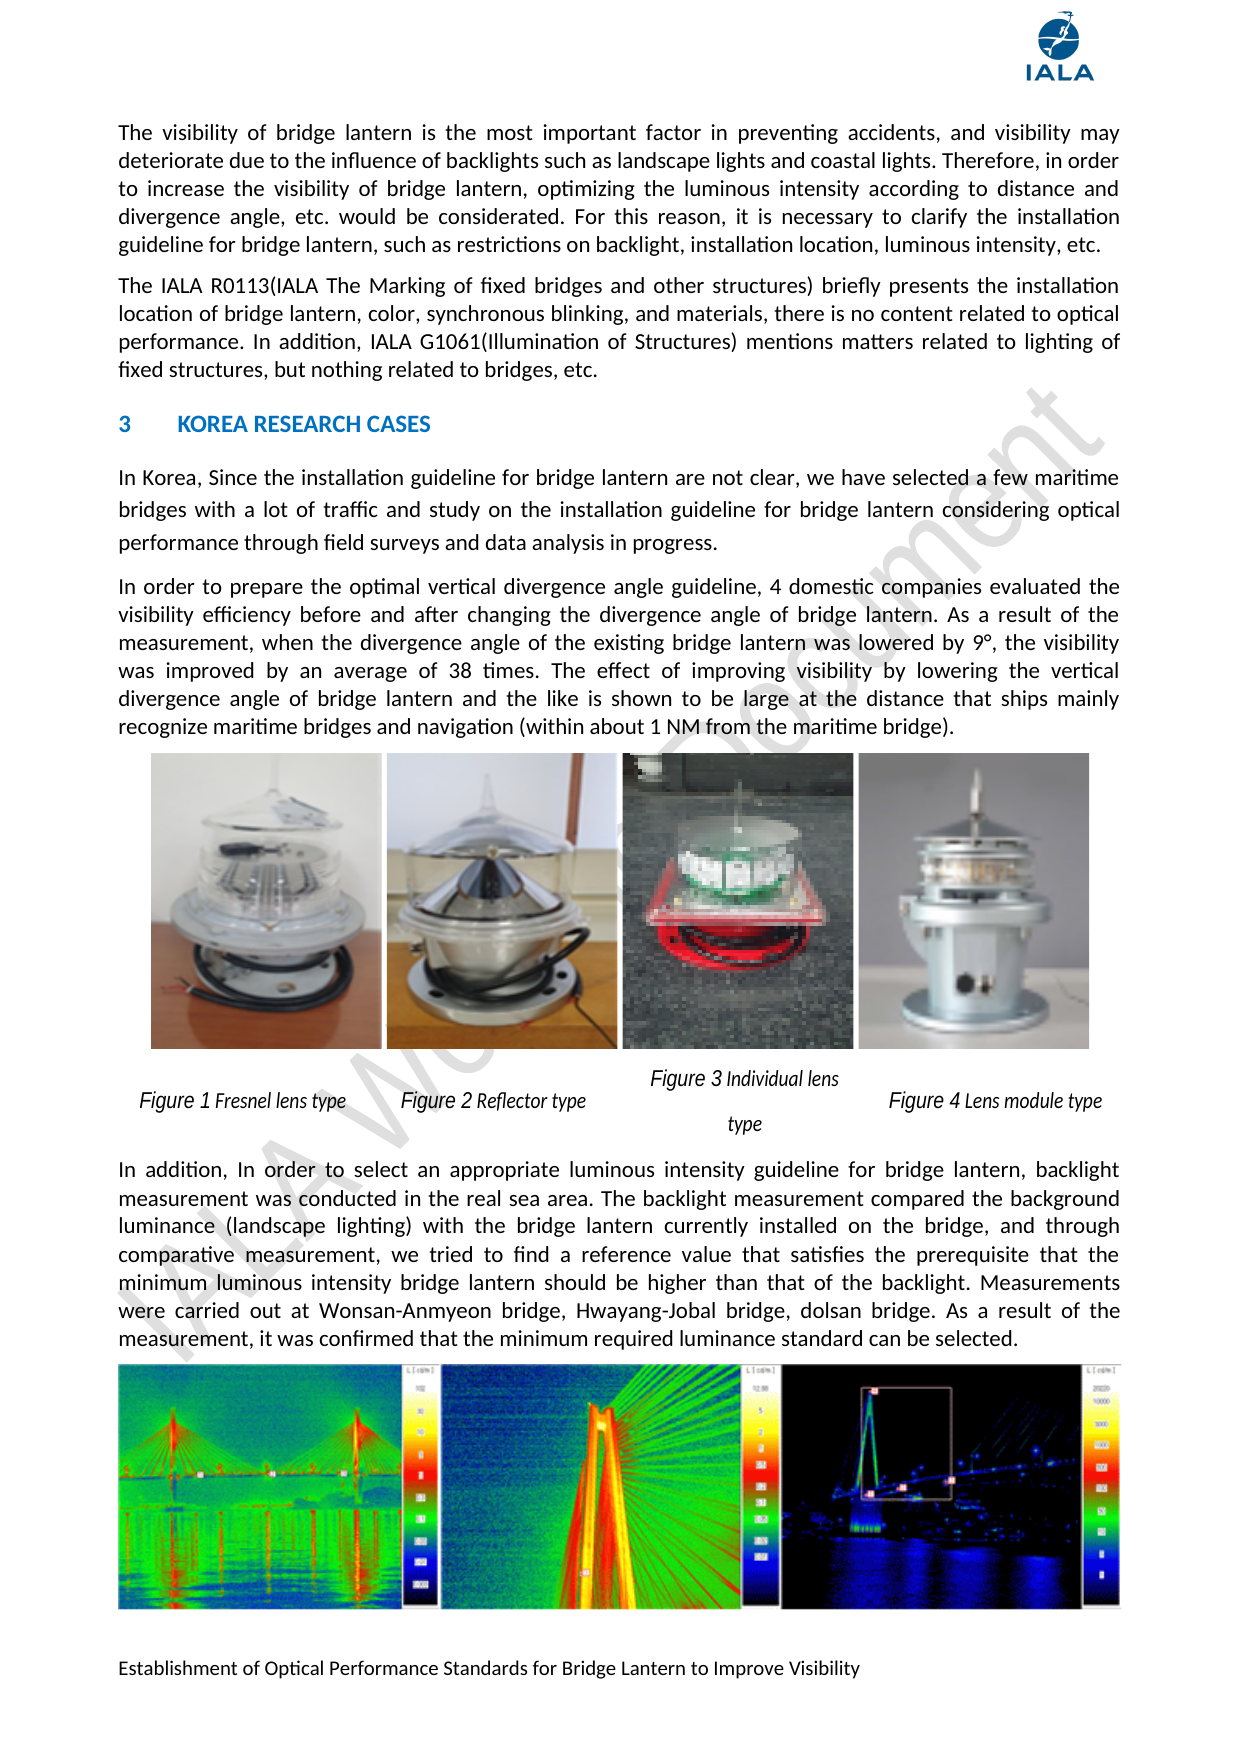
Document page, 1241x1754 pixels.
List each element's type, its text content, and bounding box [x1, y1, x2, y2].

table_header Figure 3 Individual lens type [620, 1061, 871, 1156]
subtitle Korea RESEARCH CASES [118, 408, 1122, 438]
picture [622, 753, 854, 1049]
picture [858, 753, 1090, 1049]
table_header Figure 4 Lens module type [871, 1061, 1122, 1156]
picture [386, 753, 618, 1049]
text In Korea, Since the installation guideline for bridge lantern are not clear, we have selected a few maritime bridges with a lot of traffic and study on the installation guideline for bridge lantern considering optical performance through field surveys and data analysis in progress. [118, 463, 1122, 556]
picture [151, 753, 382, 1049]
text In addition, In order to select an appropriate luminous intensity guideline for bridge lantern, backlight measurement was conducted in the real sea area. The backlight measurement compared the background luminance (landscape lighting) with the bridge lantern currently installed on the bridge, and through comparative measurement, we tried to find a reference value that satisfies the prerequisite that the minimum luminous intensity bridge lantern should be higher than that of the backlight. Measurements were carried out at Wonsan-Anmyeon bridge, Hwayang-Jobal bridge, dolsan bridge. As a result of the measurement, it was confirmed that the minimum required luminance standard can be selected. [118, 1156, 1122, 1352]
table_header Figure 2 Reflector type [369, 1061, 620, 1156]
text The visibility of bridge lantern is the most important factor in preventing accidents, and visibility may deteriorate due to the influence of backlights such as landscape lights and coastal lights. Therefore, in order to increase the visibility of bridge lantern, optimizing the luminous intensity according to distance and divergence angle, etc. would be considerated. For this reason, it is necessary to clarify the installation guideline for bridge lantern, such as restrictions on backlight, installation location, luminous intensity, etc. [118, 118, 1122, 258]
picture [118, 1364, 1123, 1611]
table_header Figure 1 Fresnel lens type [118, 1061, 369, 1156]
text The IALA R0113(IALA The Marking of fixed bridges and other structures) briefly presents the installation location of bridge lantern, color, synchronous blinking, and materials, there is no content related to optical performance. In addition, IALA G1061(Illumination of Structures) mentions matters related to lighting of fixed structures, but nothing related to bridges, etc. [118, 271, 1122, 383]
text In order to prepare the optimal vertical divergence angle guideline, 4 domestic companies evaluated the visibility efficiency before and after changing the divergence angle of bridge lantern. As a result of the measurement, when the divergence angle of the existing bridge lantern was lowered by 9°, the visibility was improved by an average of 38 times. The effect of improving visibility by lowering the vertical divergence angle of bridge lantern and the like is shown to be large at the distance that ships mainly recognize maritime bridges and navigation (within about 1 NM from the maritime bridge). [118, 572, 1122, 741]
picture [1011, 3, 1106, 96]
